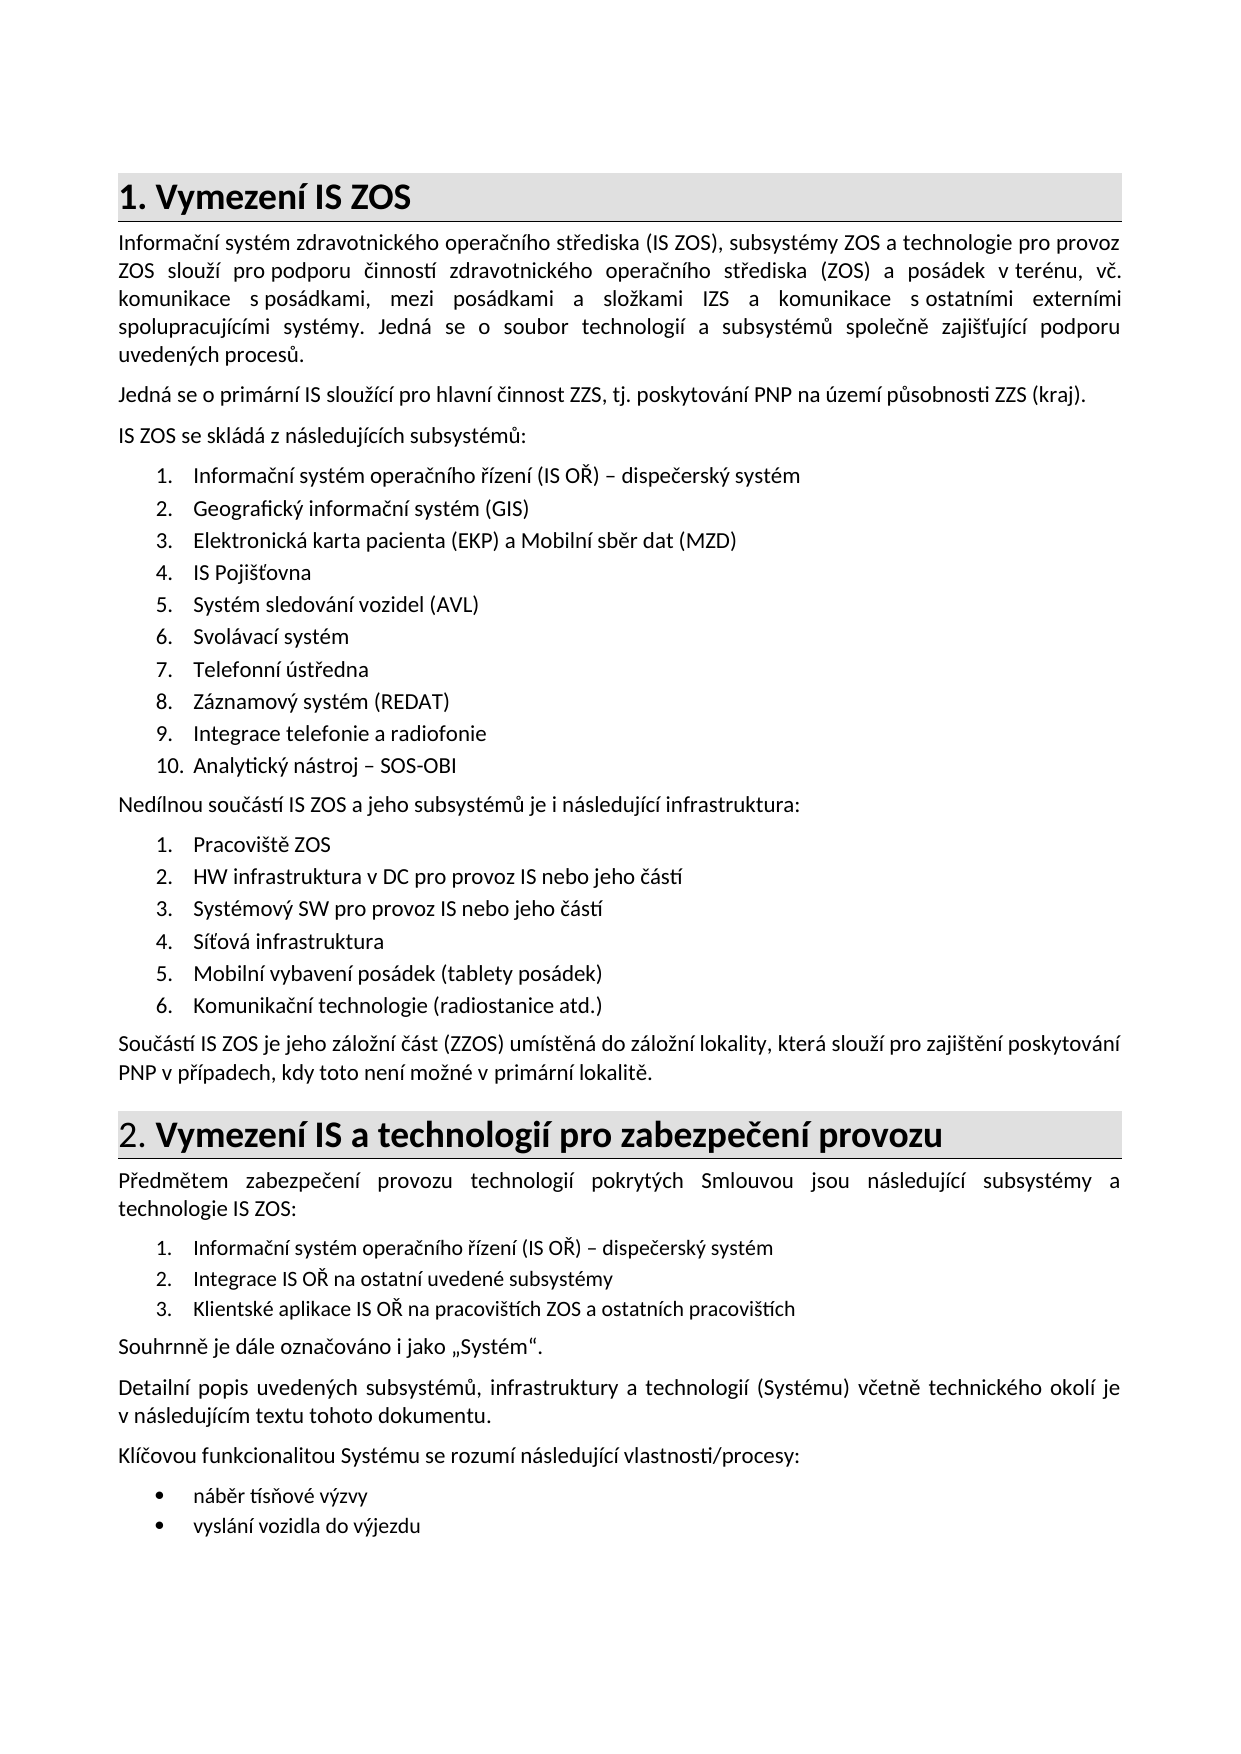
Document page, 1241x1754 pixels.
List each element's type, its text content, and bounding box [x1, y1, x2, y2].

list IS Pojišťovna [156, 558, 1122, 586]
text Souhrnně je dále označováno i jako „Systém“. [118, 1332, 1122, 1361]
list Záznamový systém (REDAT) [156, 687, 1122, 715]
text Detailní popis uvedených subsystémů, infrastruktury a technologií (Systému) včetně technického okolí je v následujícím textu tohoto dokumentu. [118, 1373, 1122, 1429]
list náběr tísňové výzvy [156, 1482, 1122, 1509]
list HW infrastruktura v DC pro provoz IS nebo jeho částí [156, 862, 1122, 890]
list Klientské aplikace IS OŘ na pracovištích ZOS a ostatních pracovištích [156, 1296, 1122, 1322]
list Systémový SW pro provoz IS nebo jeho částí [156, 894, 1122, 923]
list Integrace telefonie a radiofonie [156, 719, 1122, 747]
list Mobilní vybavení posádek (tablety posádek) [156, 959, 1122, 987]
subtitle Vymezení IS a technologií pro zabezpečení provozu [118, 1111, 1122, 1158]
list Telefonní ústředna [156, 655, 1122, 683]
list Komunikační technologie (radiostanice atd.) [156, 991, 1122, 1019]
list Systém sledování vozidel (AVL) [156, 590, 1122, 618]
list Elektronická karta pacienta (EKP) a Mobilní sběr dat (MZD) [156, 526, 1122, 554]
list Integrace IS OŘ na ostatní uvedené subsystémy [156, 1265, 1122, 1292]
text Součástí IS ZOS je jeho záložní část (ZZOS) umístěná do záložní lokality, která slouží pro zajištění poskytování PNP v případech, kdy toto není možné v primární lokalitě. [118, 1029, 1122, 1086]
list Analytický nástroj – SOS-OBI [156, 751, 1122, 779]
list Informační systém operačního řízení (IS OŘ) – dispečerský systém [156, 462, 1122, 489]
list Informační systém operačního řízení (IS OŘ) – dispečerský systém [156, 1234, 1122, 1261]
text Klíčovou funkcionalitou Systému se rozumí následující vlastnosti/procesy: [118, 1442, 1122, 1469]
list vyslání vozidla do výjezdu [156, 1513, 1122, 1539]
text Informační systém zdravotnického operačního střediska (IS ZOS), subsystémy ZOS a technologie pro provoz ZOS slouží pro podporu činností zdravotnického operačního střediska (ZOS) a posádek v terénu, vč. komunikace s posádkami, mezi posádkami a složkami IZS a komunikace s ostatními externími spolupracujícími systémy. Jedná se o soubor technologií a subsystémů společně zajišťující podporu uvedených procesů. [118, 228, 1122, 368]
list Síťová infrastruktura [156, 927, 1122, 955]
text Jedná se o primární IS sloužící pro hlavní činnost ZZS, tj. poskytování PNP na území působnosti ZZS (kraj). [118, 381, 1122, 408]
subtitle Vymezení IS ZOS [118, 173, 1122, 221]
list Svolávací systém [156, 622, 1122, 651]
list Pracoviště ZOS [156, 830, 1122, 858]
text Nedílnou součástí IS ZOS a jeho subsystémů je i následující infrastruktura: [118, 790, 1122, 818]
list Geografický informační systém (GIS) [156, 494, 1122, 522]
text IS ZOS se skládá z následujících subsystémů: [118, 421, 1122, 449]
text Předmětem zabezpečení provozu technologií pokrytých Smlouvou jsou následující subsystémy a technologie IS ZOS: [118, 1166, 1122, 1222]
